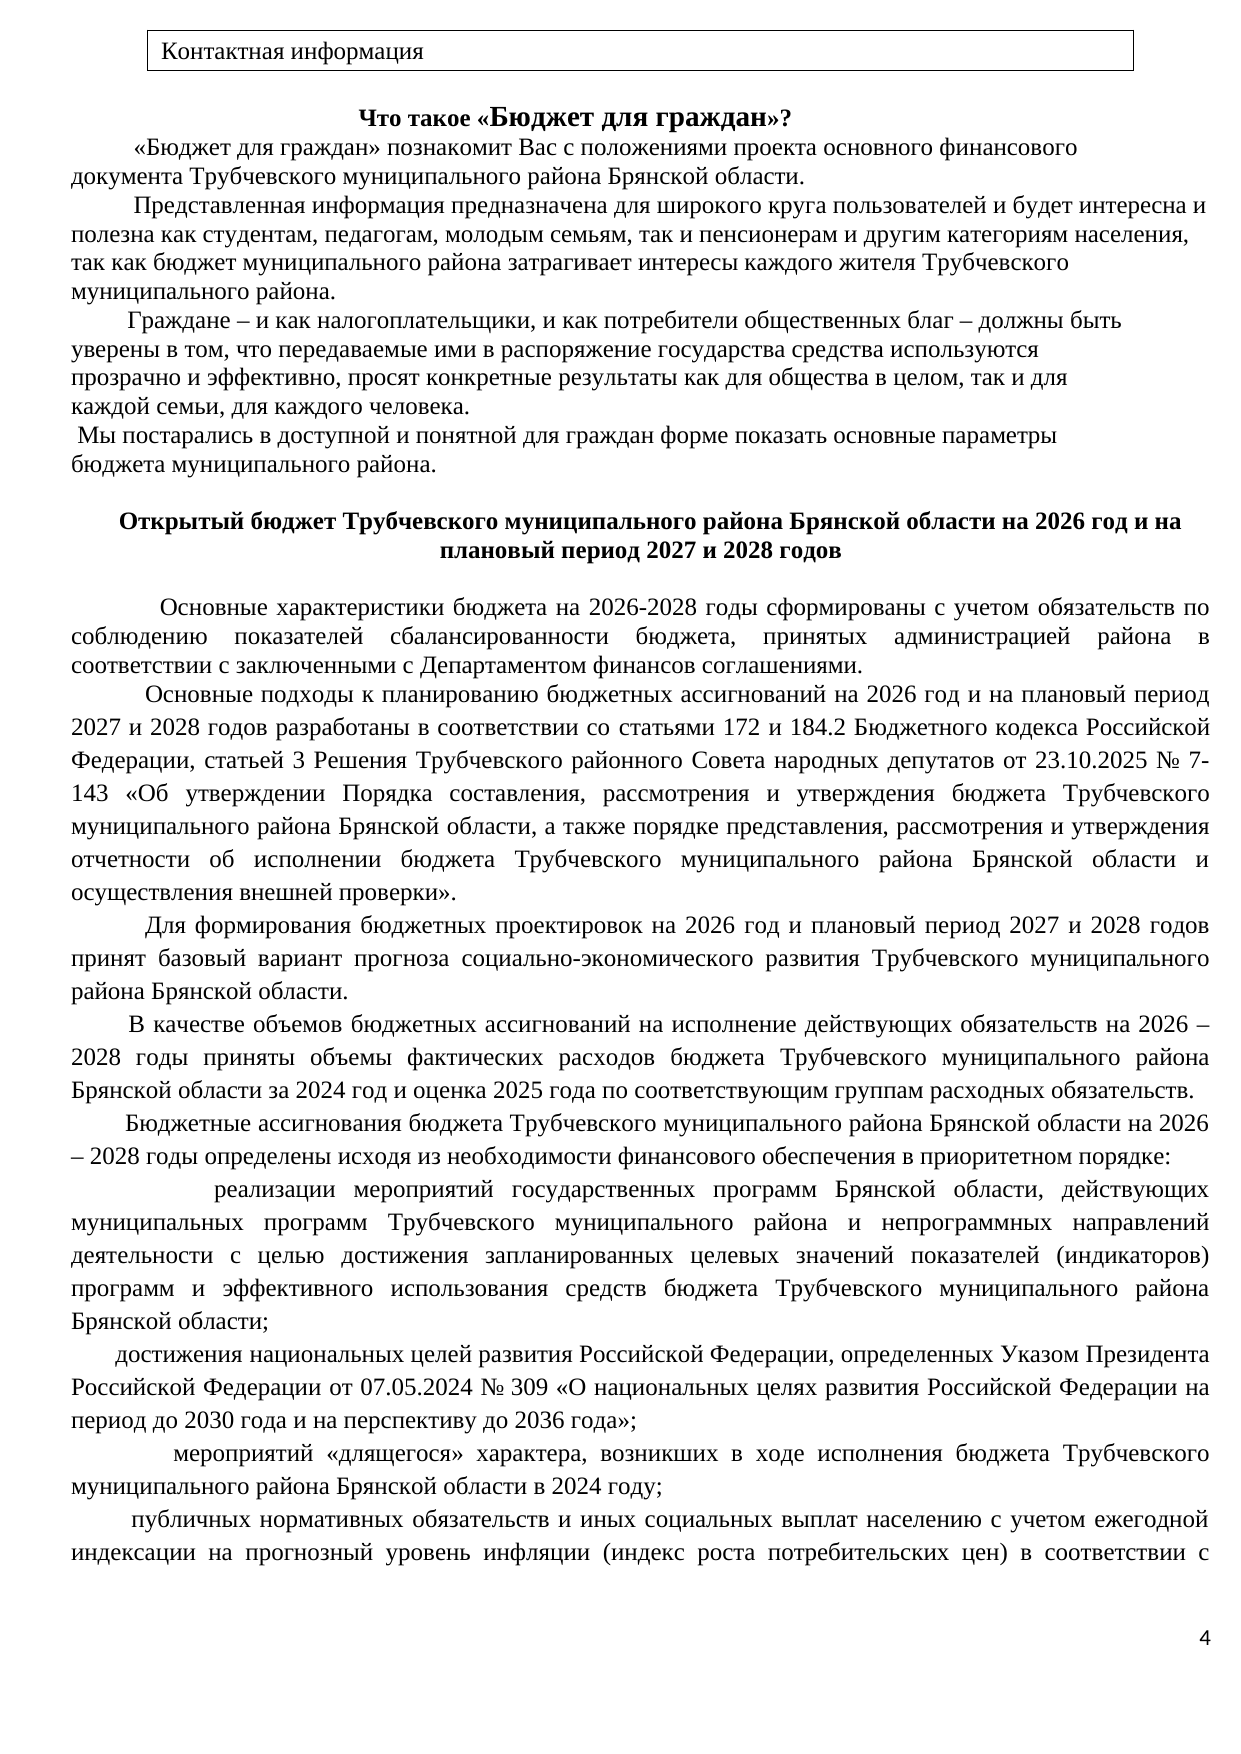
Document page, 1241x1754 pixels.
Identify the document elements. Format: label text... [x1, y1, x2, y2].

text уверены в том, что передаваемые ими в распоряжение государства средства используются [71, 334, 1211, 362]
text Открытый бюджет Трубчевского муниципального района Брянской области на 2026 год и на плановый период 2027 и 2028 годов [71, 506, 1211, 564]
text достижения национальных целей развития Российской Федерации, определенных Указом Президента Российской Федерации от 07.05.2024 № 309 «О национальных целях развития Российской Федерации на период до 2030 года и на перспективу до 2036 года»; [71, 1339, 1211, 1434]
text Бюджетные ассигнования бюджета Трубчевского муниципального района Брянской области на 2026 – 2028 годы определены исходя из необходимости финансового обеспечения в приоритетном порядке: [71, 1108, 1211, 1170]
text Для формирования бюджетных проектировок на 2026 год и плановый период 2027 и 2028 годов принят базовый вариант прогноза социально-экономического развития Трубчевского муниципального района Брянской области. [71, 910, 1211, 1005]
text прозрачно и эффективно, просят конкретные результаты как для общества в целом, так и для [71, 362, 1211, 391]
table_cell Контактная информация [148, 31, 1133, 70]
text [71, 1504, 1211, 1566]
text мероприятий «длящегося» характера, возникших в ходе исполнения бюджета Трубчевского муниципального района Брянской области в 2024 году; [71, 1438, 1211, 1500]
text Граждане – и как налогоплательщики, и как потребители общественных благ – должны быть [71, 305, 1211, 334]
text «Бюджет для граждан» познакомит Вас с положениями проекта основного финансового [71, 132, 1211, 161]
text реализации мероприятий государственных программ Брянской области, действующих муниципальных программ Трубчевского муниципального района и непрограммных направлений деятельности с целью достижения запланированных целевых значений показателей (индикаторов) программ и эффективного использования средств бюджета Трубчевского муниципального района Брянской области; [71, 1174, 1211, 1335]
text Что такое «Бюджет для граждан»? [71, 99, 1211, 132]
text полезна как студентам, педагогам, молодым семьям, так и пенсионерам и другим категориям населения, так как бюджет муниципального района затрагивает интересы каждого жителя Трубчевского муниципального района. [71, 219, 1211, 305]
text В качестве объемов бюджетных ассигнований на исполнение действующих обязательств на 2026 – 2028 годы приняты объемы фактических расходов бюджета Трубчевского муниципального района Брянской области за 2024 год и оценка 2025 года по соответствующим группам расходных обязательств. [71, 1009, 1211, 1104]
text каждой семьи, для каждого человека. [71, 391, 1211, 420]
text бюджета муниципального района. [71, 449, 1211, 477]
text Основные характеристики бюджета на 2026-2028 годы сформированы с учетом обязательств по соблюдению показателей сбалансированности бюджета, принятых администрацией района в соответствии с заключенными с Департаментом финансов соглашениями. [71, 592, 1211, 679]
text документа Трубчевского муниципального района Брянской области. [71, 161, 1211, 190]
text Представленная информация предназначена для широкого круга пользователей и будет интересна и [71, 190, 1211, 219]
text Основные подходы к планированию бюджетных ассигнований на 2026 год и на плановый период 2027 и 2028 годов разработаны в соответствии со статьями 172 и 184.2 Бюджетного кодекса Российской Федерации, статьей 3 Решения Трубчевского районного Совета народных депутатов от 23.10.2025 № 7-143 «Об утверждении Порядка составления, рассмотрения и утверждения бюджета Трубчевского муниципального района Брянской области, а также порядке представления, рассмотрения и утверждения отчетности об исполнении бюджета Трубчевского муниципального района Брянской области и осуществления внешней проверки». [71, 679, 1211, 906]
text Мы постарались в доступной и понятной для граждан форме показать основные параметры [71, 420, 1211, 449]
